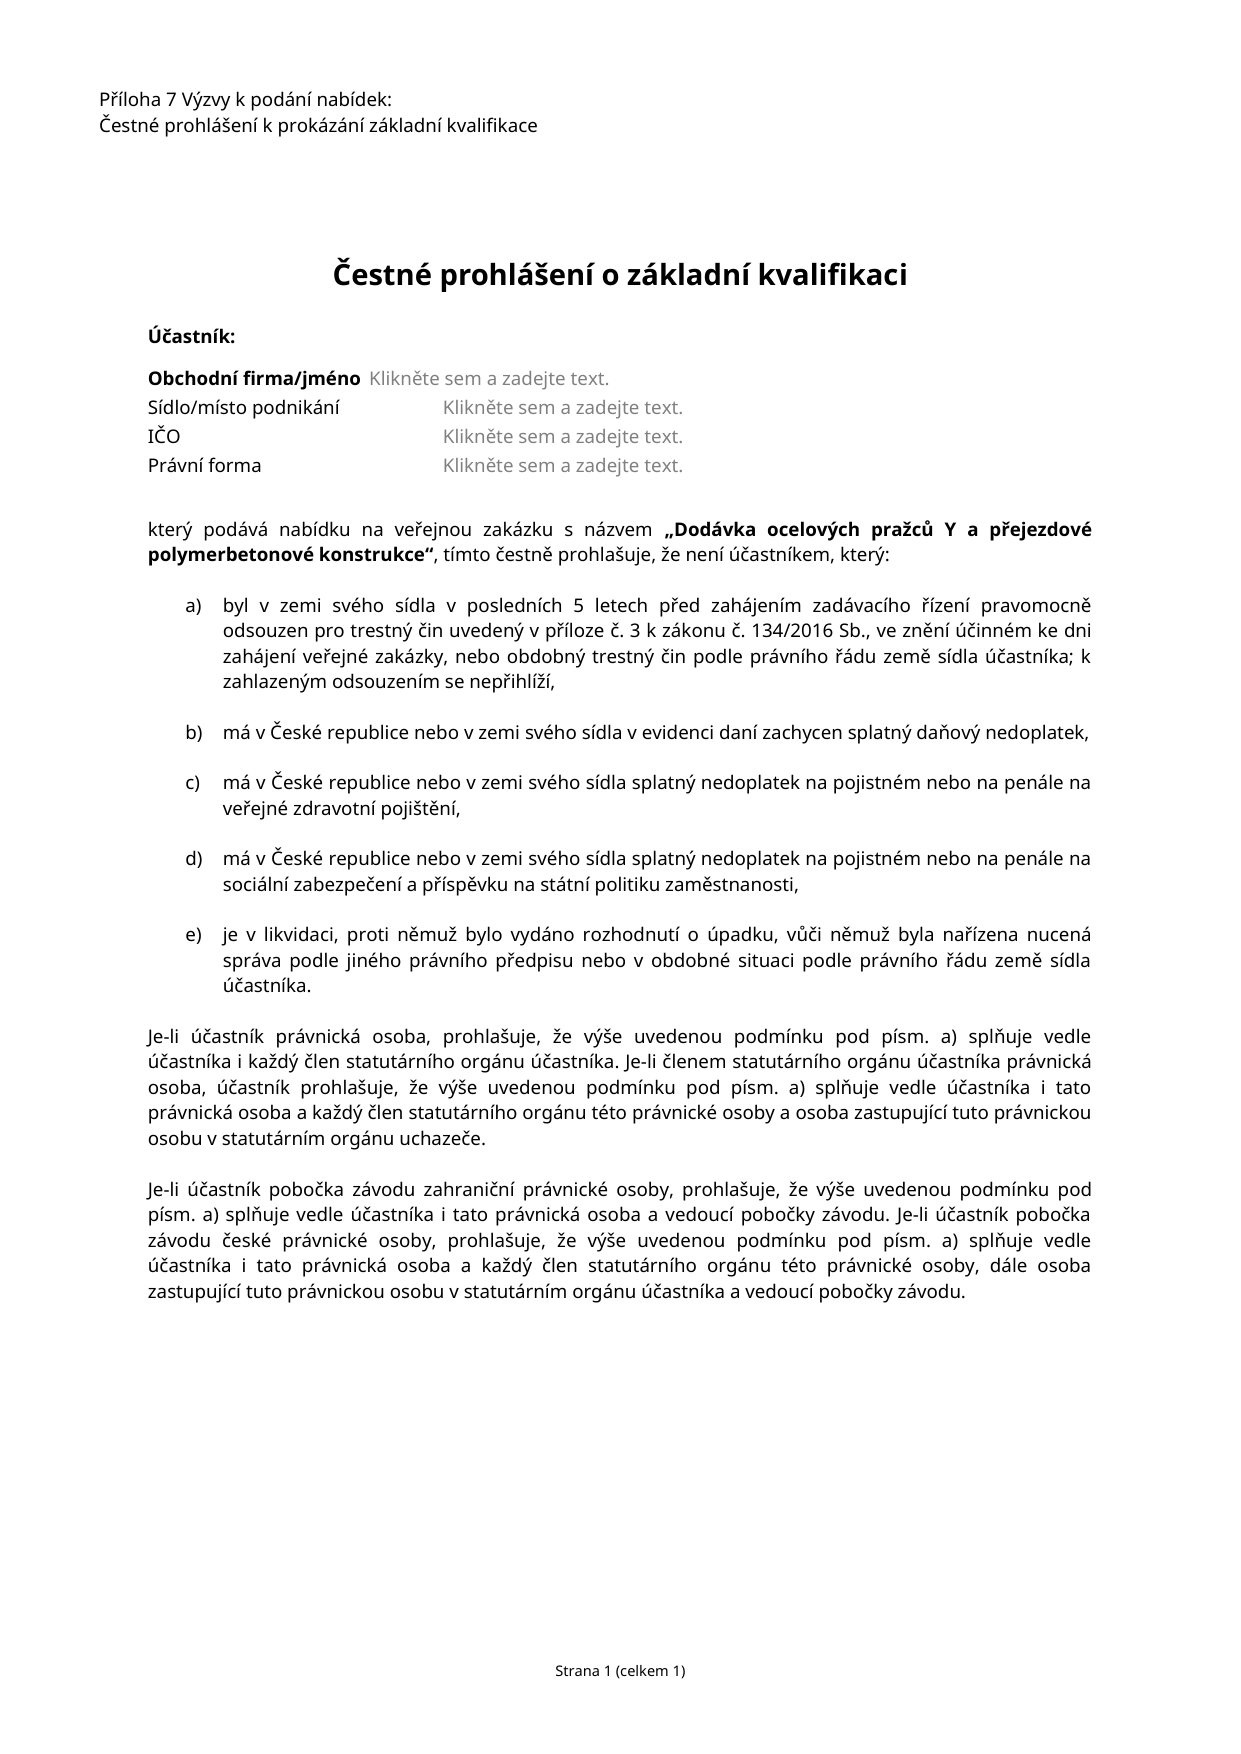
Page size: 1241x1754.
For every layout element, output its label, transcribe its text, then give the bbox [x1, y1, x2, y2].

text IČO [148, 420, 1093, 449]
title Čestné prohlášení o základní kvalifikaci [148, 254, 1093, 293]
list má v České republice nebo v zemi svého sídla splatný nedoplatek na pojistném nebo na penále na sociální zabezpečení a příspěvku na státní politiku zaměstnanosti, [185, 846, 1093, 897]
text Účastník: [148, 318, 1093, 349]
list má v České republice nebo v zemi svého sídla v evidenci daní zachycen splatný daňový nedoplatek, [185, 719, 1093, 744]
text Je-li účastník právnická osoba, prohlašuje, že výše uvedenou podmínku pod písm. a) splňuje vedle účastníka i každý člen statutárního orgánu účastníka. Je-li členem statutárního orgánu účastníka právnická osoba, účastník prohlašuje, že výše uvedenou podmínku pod písm. a) splňuje vedle účastníka i tato právnická osoba a každý člen statutárního orgánu této právnické osoby a osoba zastupující tuto právnickou osobu v statutárním orgánu uchazeče. [148, 1023, 1093, 1151]
text Je-li účastník pobočka závodu zahraniční právnické osoby, prohlašuje, že výše uvedenou podmínku pod písm. a) splňuje vedle účastníka i tato právnická osoba a vedoucí pobočky závodu. Je-li účastník pobočka závodu české právnické osoby, prohlašuje, že výše uvedenou podmínku pod písm. a) splňuje vedle účastníka i tato právnická osoba a každý člen statutárního orgánu této právnické osoby, dále osoba zastupující tuto právnickou osobu v statutárním orgánu účastníka a vedoucí pobočky závodu. [148, 1176, 1093, 1304]
text Obchodní firma/jméno [148, 362, 1093, 391]
text Právní forma [148, 449, 1093, 478]
list má v České republice nebo v zemi svého sídla splatný nedoplatek na pojistném nebo na penále na veřejné zdravotní pojištění, [185, 769, 1093, 821]
list je v likvidaci, proti němuž bylo vydáno rozhodnutí o úpadku, vůči němuž byla nařízena nucená správa podle jiného právního předpisu nebo v obdobné situaci podle právního řádu země sídla účastníka. [185, 922, 1093, 998]
text Sídlo/místo podnikání [148, 391, 1093, 420]
text který podává nabídku na veřejnou zakázku s názvem „Dodávka ocelových pražců Y a přejezdové polymerbetonové konstrukce“, tímto čestně prohlašuje, že není účastníkem, který: [148, 516, 1093, 567]
list byl v zemi svého sídla v posledních 5 letech před zahájením zadávacího řízení pravomocně odsouzen pro trestný čin uvedený v příloze č. 3 k zákonu č. 134/2016 Sb., ve znění účinném ke dni zahájení veřejné zakázky, nebo obdobný trestný čin podle právního řádu země sídla účastníka; k zahlazeným odsouzením se nepřihlíží, [185, 592, 1093, 694]
